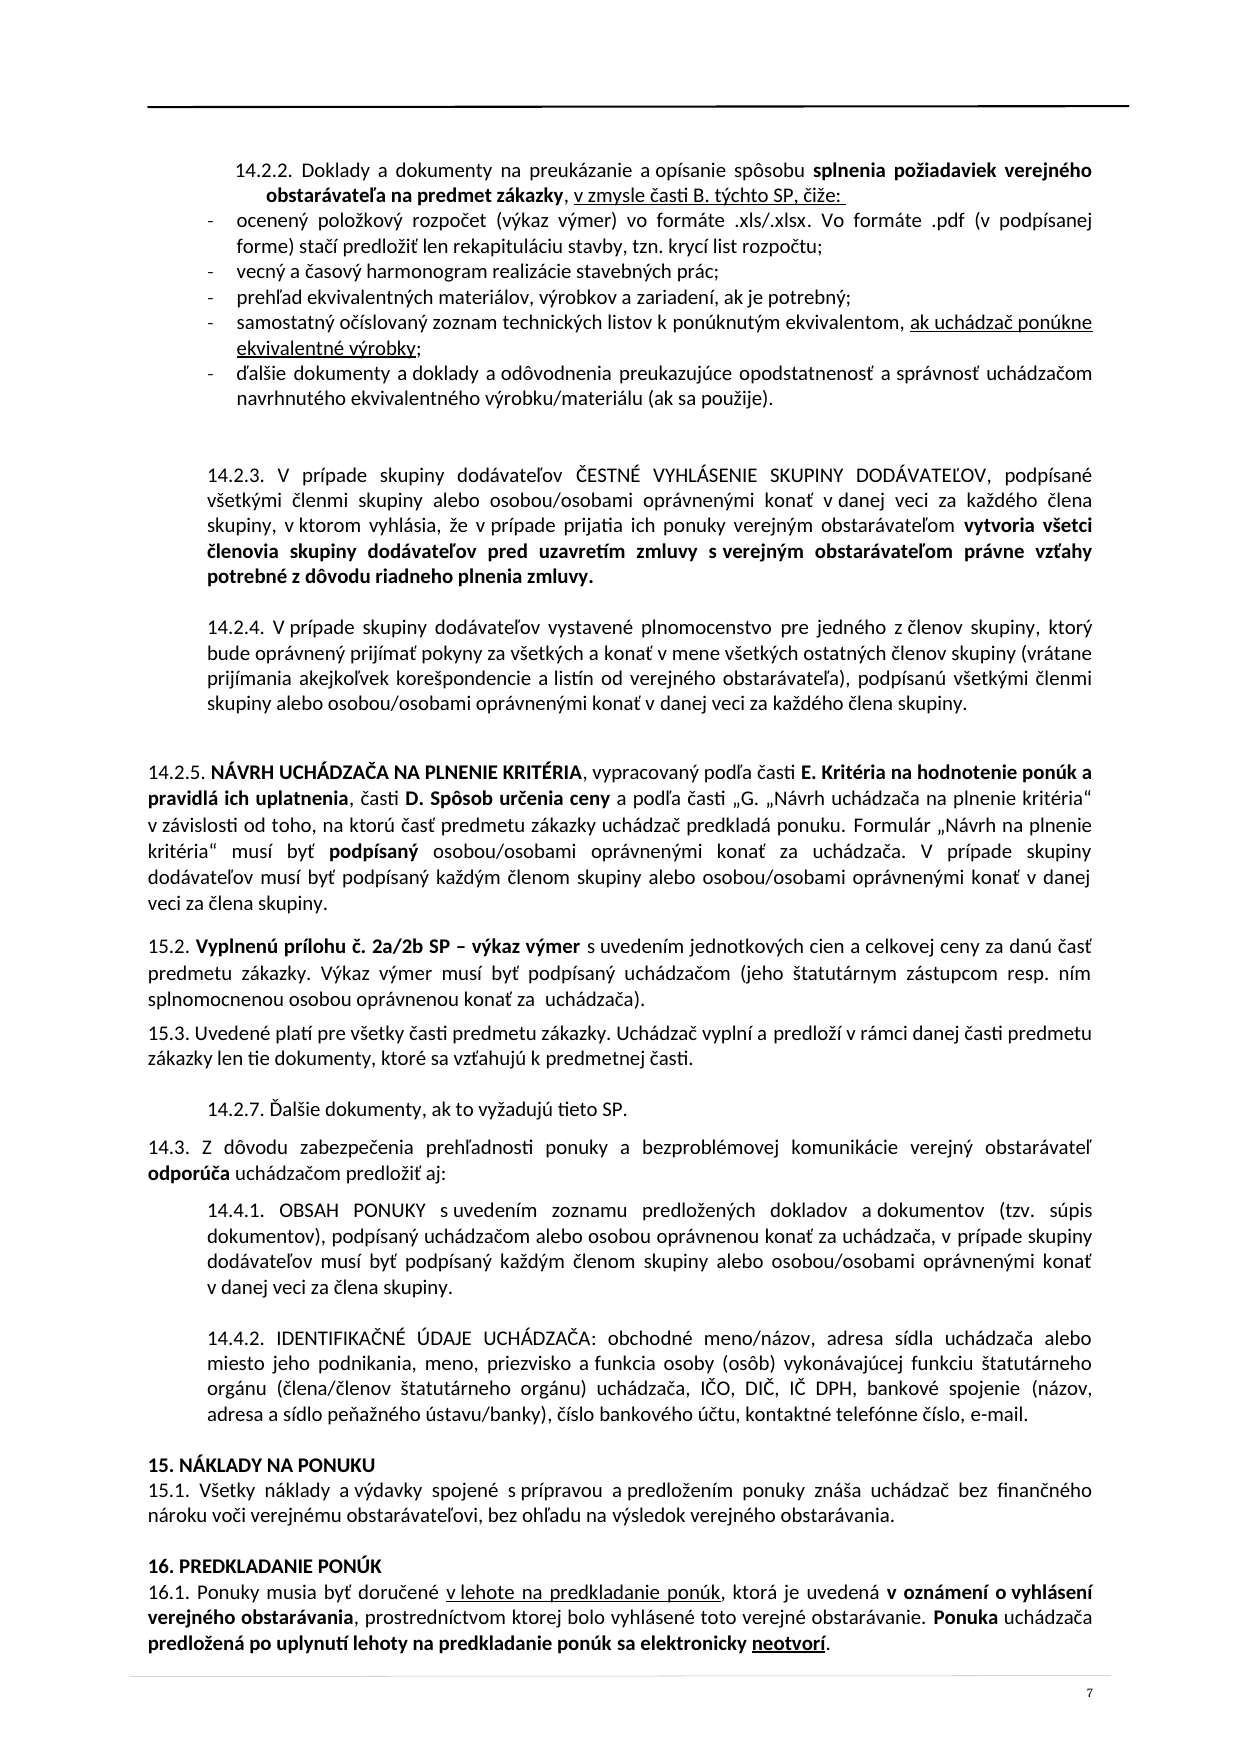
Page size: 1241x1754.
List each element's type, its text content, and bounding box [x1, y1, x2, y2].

text 14.2.5. NÁVRH UCHÁDZAČA NA PLNENIE KRITÉRIA, vypracovaný podľa časti E. Kritéria na hodnotenie ponúk a pravidlá ich uplatnenia, časti D. Spôsob určenia ceny a podľa časti „G. „Návrh uchádzača na plnenie kritéria“ v závislosti od toho, na ktorú časť predmetu zákazky uchádzač predkladá ponuku. Formulár „Návrh na plnenie kritéria“ musí byť podpísaný osobou/osobami oprávnenými konať za uchádzača. V prípade skupiny dodávateľov musí byť podpísaný každým členom skupiny alebo osobou/osobami oprávnenými konať v danej veci za člena skupiny. [148, 759, 1092, 916]
text 15.1. Všetky náklady a výdavky spojené s prípravou a predložením ponuky znáša uchádzač bez finančného nároku voči verejnému obstarávateľovi, bez ohľadu na výsledok verejného obstarávania. [148, 1477, 1092, 1528]
text 14.4.2. identifikačné údaje uchádzača: obchodné meno/názov, adresa sídla uchádzača alebo miesto jeho podnikania, meno, priezvisko a funkcia osoby (osôb) vykonávajúcej funkciu štatutárneho orgánu (člena/členov štatutárneho orgánu) uchádzača, IČO, DIČ, IČ DPH, bankové spojenie (názov, adresa a sídlo peňažného ústavu/banky), číslo bankového účtu, kontaktné telefónne číslo, e-mail. [207, 1325, 1092, 1426]
list prehľad ekvivalentných materiálov, výrobkov a zariadení, ak je potrebný; [207, 284, 1092, 309]
text 14.2.2. Doklady a dokumenty na preukázanie a opísanie spôsobu splnenia požiadaviek verejného obstarávateľa na predmet zákazky, v zmysle časti B. týchto SP, čiže: [148, 157, 1092, 208]
text 16.1. Ponuky musia byť doručené v lehote na predkladanie ponúk, ktorá je uvedená v oznámení o vyhlásení verejného obstarávania, prostredníctvom ktorej bolo vyhlásené toto verejné obstarávanie. Ponuka uchádzača predložená po uplynutí lehoty na predkladanie ponúk sa elektronicky neotvorí. [148, 1579, 1092, 1655]
text 14.2.3. V prípade skupiny dodávateľov čestné vyhlásenie skupiny dodávateľov, podpísané všetkými členmi skupiny alebo osobou/osobami oprávnenými konať v danej veci za každého člena skupiny, v ktorom vyhlásia, že v prípade prijatia ich ponuky verejným obstarávateľom vytvoria všetci členovia skupiny dodávateľov pred uzavretím zmluvy s verejným obstarávateľom právne vzťahy potrebné z dôvodu riadneho plnenia zmluvy. [207, 462, 1092, 589]
list samostatný očíslovaný zoznam technických listov k ponúknutým ekvivalentom, ak uchádzač ponúkne ekvivalentné výrobky; [207, 309, 1092, 360]
text 15.3. Uvedené platí pre všetky časti predmetu zákazky. Uchádzač vyplní a predloží v rámci danej časti predmetu zákazky len tie dokumenty, ktoré sa vzťahujú k predmetnej časti. [148, 1020, 1092, 1071]
text 14.4.1. obsah ponuky s uvedením zoznamu predložených dokladov a dokumentov (tzv. súpis dokumentov), podpísaný uchádzačom alebo osobou oprávnenou konať za uchádzača, v prípade skupiny dodávateľov musí byť podpísaný každým členom skupiny alebo osobou/osobami oprávnenými konať v danej veci za člena skupiny. [207, 1198, 1092, 1299]
text 15. NÁKLADY NA PONUKU [148, 1452, 1092, 1477]
list ocenený položkový rozpočet (výkaz výmer) vo formáte .xls/.xlsx. Vo formáte .pdf (v podpísanej forme) stačí predložiť len rekapituláciu stavby, tzn. krycí list rozpočtu; [207, 208, 1092, 258]
text 14.2.4. V prípade skupiny dodávateľov vystavené plnomocenstvo pre jedného z členov skupiny, ktorý bude oprávnený prijímať pokyny za všetkých a konať v mene všetkých ostatných členov skupiny (vrátane prijímania akejkoľvek korešpondencie a listín od verejného obstarávateľa), podpísanú všetkými členmi skupiny alebo osobou/osobami oprávnenými konať v danej veci za každého člena skupiny. [207, 614, 1092, 716]
text 16. PREDKLADANIE PONÚK [148, 1553, 1092, 1579]
text 14.2.7. Ďalšie dokumenty, ak to vyžadujú tieto SP. [207, 1096, 1092, 1122]
text 14.3. Z dôvodu zabezpečenia prehľadnosti ponuky a bezproblémovej komunikácie verejný obstarávateľ odporúča uchádzačom predložiť aj: [148, 1134, 1092, 1185]
list vecný a časový harmonogram realizácie stavebných prác; [207, 258, 1092, 284]
list ďalšie dokumenty a doklady a odôvodnenia preukazujúce opodstatnenosť a správnosť uchádzačom navrhnutého ekvivalentného výrobku/materiálu (ak sa použije). [207, 360, 1092, 411]
text 15.2. Vyplnenú prílohu č. 2a/2b SP – výkaz výmer s uvedením jednotkových cien a celkovej ceny za danú časť predmetu zákazky. Výkaz výmer musí byť podpísaný uchádzačom (jeho štatutárnym zástupcom resp. ním splnomocnenou osobou oprávnenou konať za uchádzača). [148, 933, 1092, 1011]
